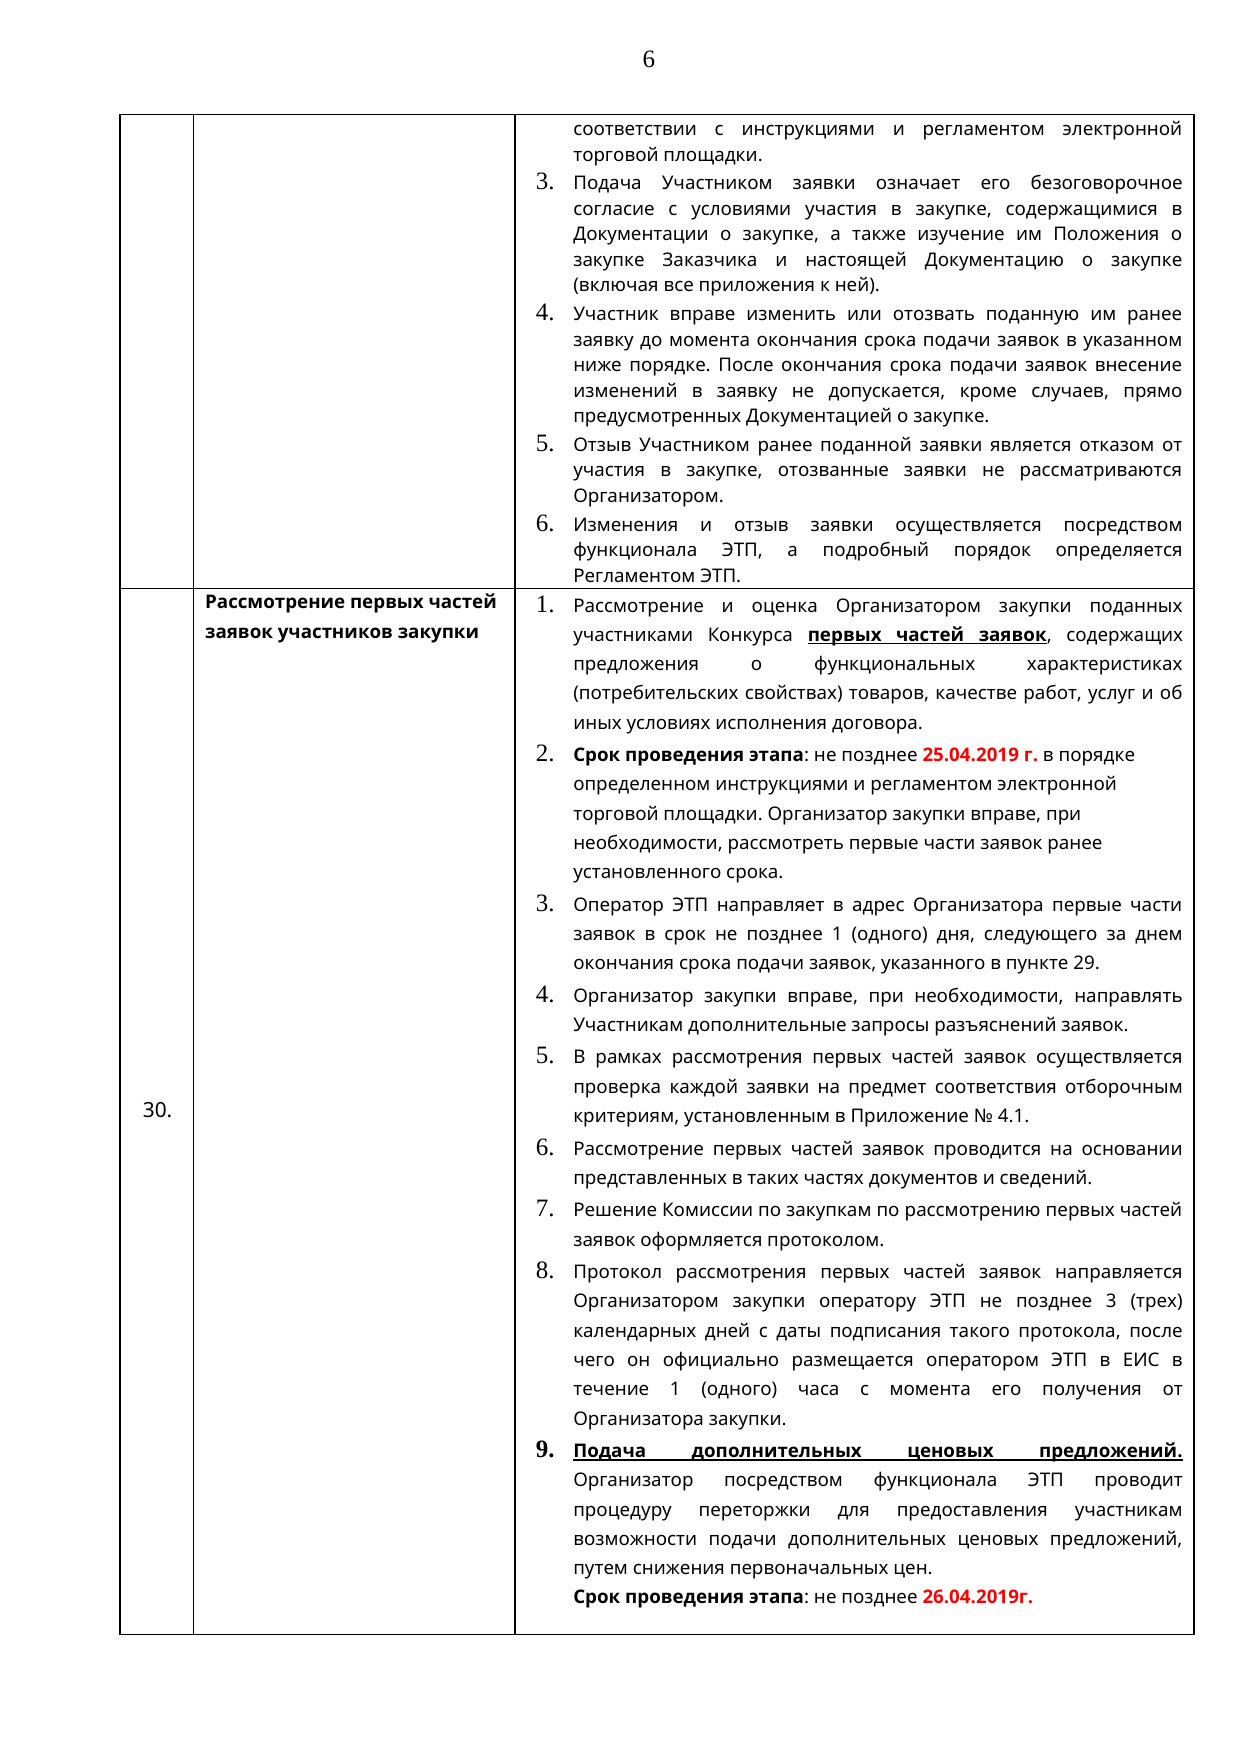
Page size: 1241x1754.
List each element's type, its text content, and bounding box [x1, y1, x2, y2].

table_cell Рассмотрение первых частей заявок участников закупки [194, 589, 514, 1634]
table_cell [121, 115, 193, 588]
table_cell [194, 115, 514, 588]
table_cell Рассмотрение и оценка Организатором закупки поданных участниками Конкурса первых частей заявок, содержащих предложения о функциональных характеристиках (потребительских свойствах) товаров, качестве работ, услуг и об иных условиях исполнения договора. Срок проведения этапа: не позднее 25.04.2019 г. в порядке определенном инструкциями и регламентом электронной торговой площадки. Организатор закупки вправе, при необходимости, рассмотреть первые части заявок ранее установленного срока. Оператор ЭТП направляет в адрес Организатора первые части заявок в срок не позднее 1 (одного) дня, следующего за днем окончания срока подачи заявок, указанного в пункте 29. Организатор закупки вправе, при необходимости, направлять Участникам дополнительные запросы разъяснений заявок. В рамках рассмотрения первых частей заявок осуществляется проверка каждой заявки на предмет соответствия отборочным критериям, установленным в Приложение № 4.1. Рассмотрение первых частей заявок проводится на основании представленных в таких частях документов и сведений. Решение Комиссии по закупкам по рассмотрению первых частей заявок оформляется протоколом. Протокол рассмотрения первых частей заявок направляется Организатором закупки оператору ЭТП не позднее 3 (трех) календарных дней с даты подписания такого протокола, после чего он официально размещается оператором ЭТП в ЕИС в течение 1 (одного) часа с момента его получения от Организатора закупки. Подача дополнительных ценовых предложений. Организатор посредством функционала ЭТП проводит процедуру переторжки для предоставления участникам возможности подачи дополнительных ценовых предложений, путем снижения первоначальных цен. Срок проведения этапа: не позднее 26.04.2019г. [516, 589, 1193, 1634]
table_cell [121, 589, 193, 1634]
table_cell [516, 115, 1193, 588]
